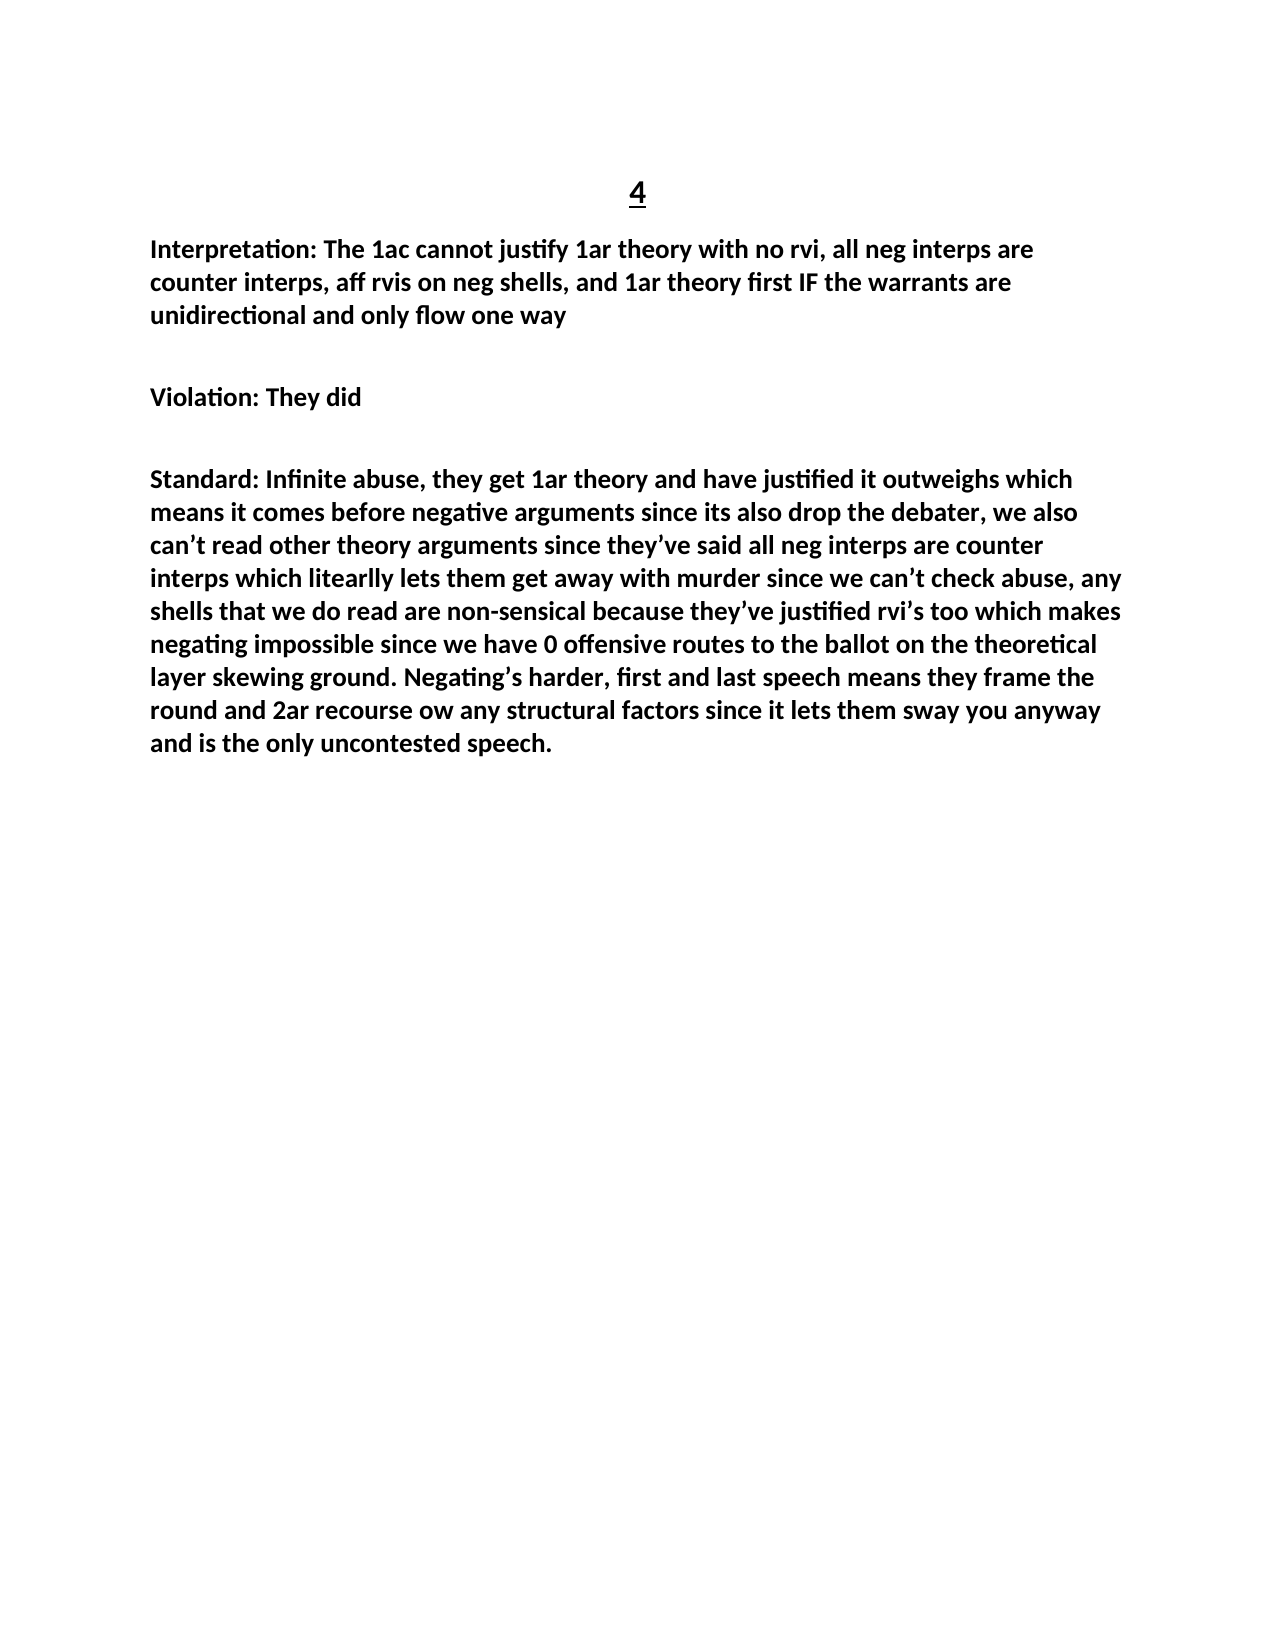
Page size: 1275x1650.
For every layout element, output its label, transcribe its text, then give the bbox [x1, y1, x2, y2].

subtitle Violation: They did [150, 380, 1125, 413]
subtitle Interpretation: The 1ac cannot justify 1ar theory with no rvi, all neg interps are counter interps, aff rvis on neg shells, and 1ar theory first IF the warrants are unidirectional and only flow one way [150, 232, 1125, 331]
subtitle 4 [150, 171, 1125, 212]
subtitle Standard: Infinite abuse, they get 1ar theory and have justified it outweighs which means it comes before negative arguments since its also drop the debater, we also can’t read other theory arguments since they’ve said all neg interps are counter interps which litearlly lets them get away with murder since we can’t check abuse, any shells that we do read are non-sensical because they’ve justified rvi’s too which makes negating impossible since we have 0 offensive routes to the ballot on the theoretical layer skewing ground. Negating’s harder, first and last speech means they frame the round and 2ar recourse ow any structural factors since it lets them sway you anyway and is the only uncontested speech. [150, 462, 1125, 759]
